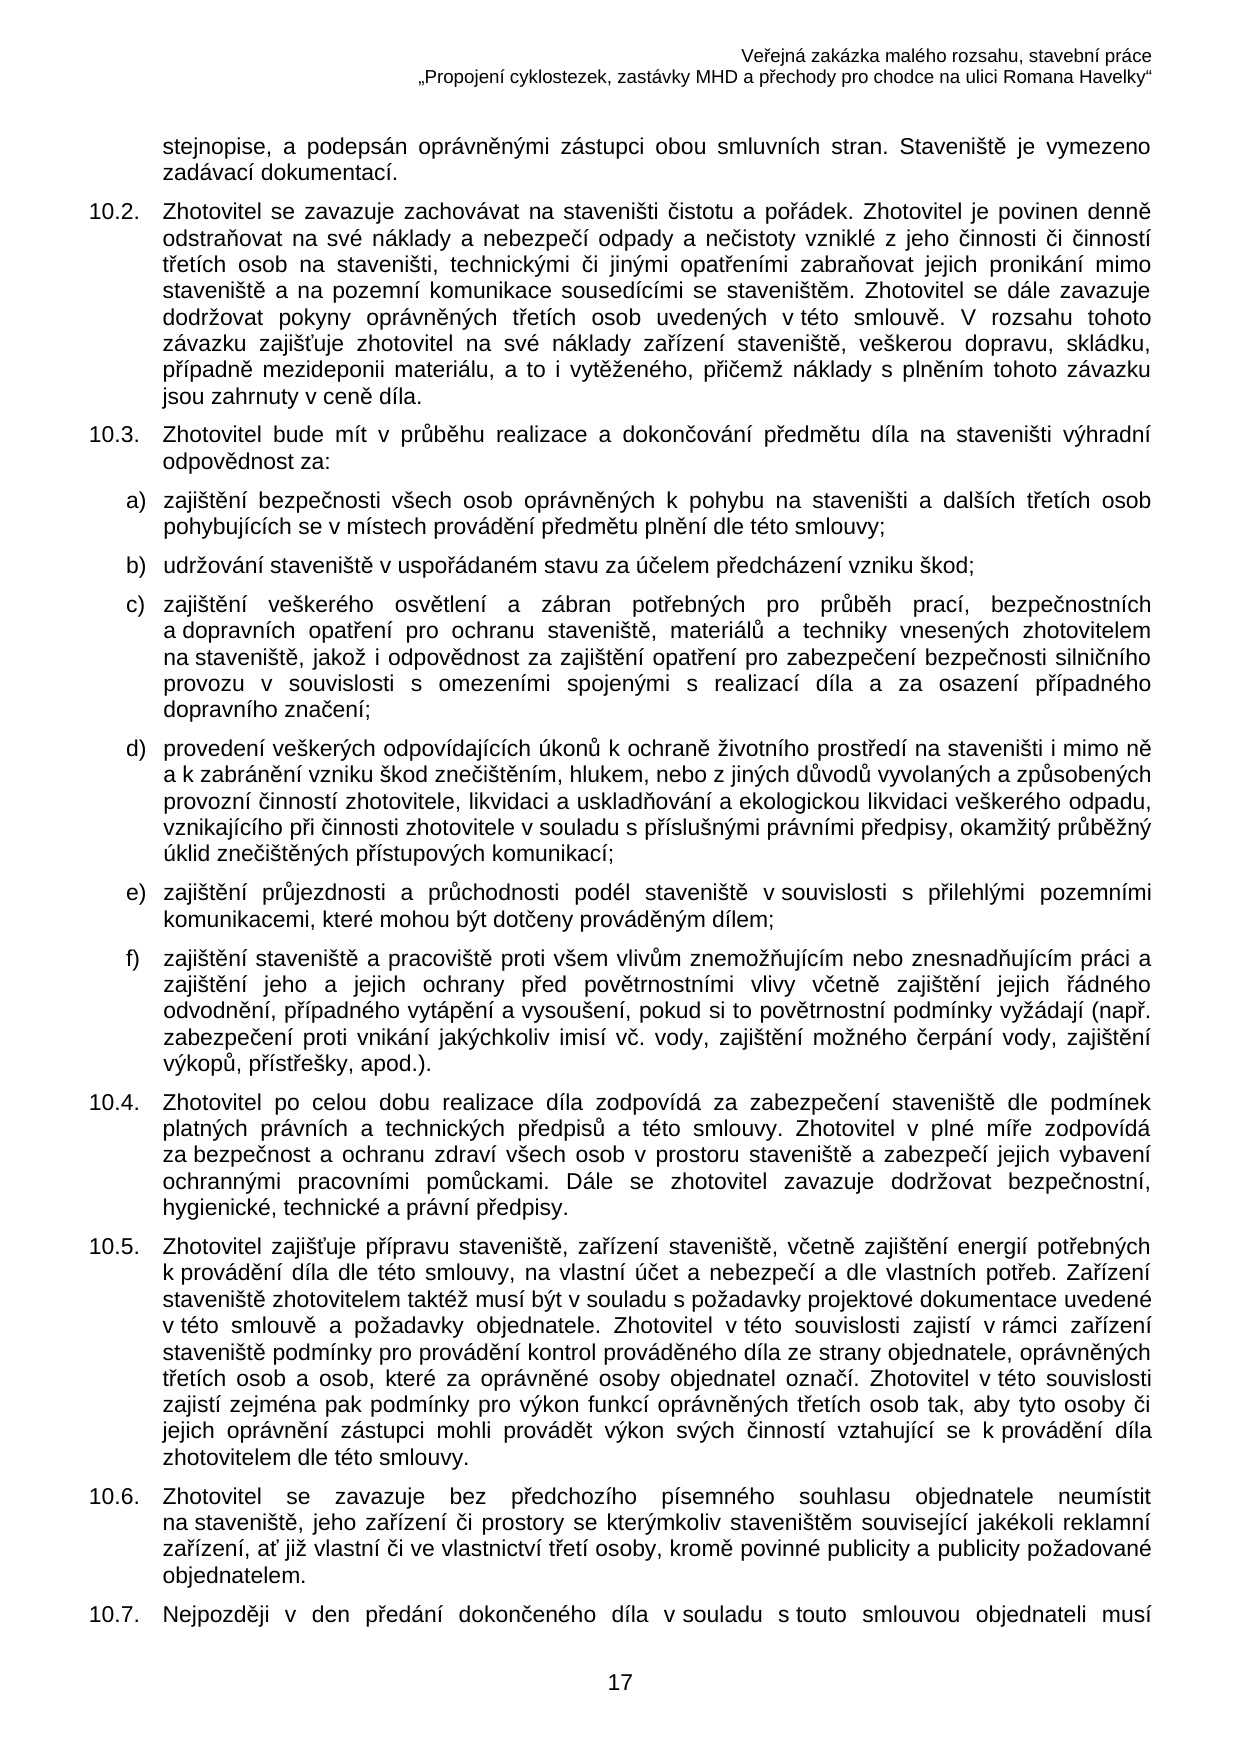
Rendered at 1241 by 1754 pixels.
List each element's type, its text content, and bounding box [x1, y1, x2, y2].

list zajištění veškerého osvětlení a zábran potřebných pro průběh prací, bezpečnostních a dopravních opatření pro ochranu staveniště, materiálů a techniky vnesených zhotovitelem na staveniště, jakož i odpovědnost za zajištění opatření pro zabezpečení bezpečnosti silničního provozu v souvislosti s omezeními spojenými s realizací díla a za osazení případného dopravního značení; [126, 591, 1152, 722]
list zajištění bezpečnosti všech osob oprávněných k pohybu na staveništi a dalších třetích osob pohybujících se v místech provádění předmětu plnění dle této smlouvy; [126, 487, 1152, 539]
list Zhotovitel po celou dobu realizace díla zodpovídá za zabezpečení staveniště dle podmínek platných právních a technických předpisů a této smlouvy. Zhotovitel v plné míře zodpovídá za bezpečnost a ochranu zdraví všech osob v prostoru staveniště a zabezpečí jejich vybavení ochrannými pracovními pomůckami. Dále se zhotovitel zavazuje dodržovat bezpečnostní, hygienické, technické a právní předpisy. [89, 1089, 1152, 1221]
list Zhotovitel zajišťuje přípravu staveniště, zařízení staveniště, včetně zajištění energií potřebných k provádění díla dle této smlouvy, na vlastní účet a nebezpečí a dle vlastních potřeb. Zařízení staveniště zhotovitelem taktéž musí být v souladu s požadavky projektové dokumentace uvedené v této smlouvě a požadavky objednatele. Zhotovitel v této souvislosti zajistí v rámci zařízení staveniště podmínky pro provádění kontrol prováděného díla ze strany objednatele, oprávněných třetích osob a osob, které za oprávněné osoby objednatel označí. Zhotovitel v této souvislosti zajistí zejména pak podmínky pro výkon funkcí oprávněných třetích osob tak, aby tyto osoby či jejich oprávnění zástupci mohli provádět výkon svých činností vztahující se k provádění díla zhotovitelem dle této smlouvy. [89, 1233, 1152, 1470]
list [89, 133, 1152, 186]
list Zhotovitel se zavazuje bez předchozího písemného souhlasu objednatele neumístit na staveniště, jeho zařízení či prostory se kterýmkoliv staveništěm související jakékoli reklamní zařízení, ať již vlastní či ve vlastnictví třetí osoby, kromě povinné publicity a publicity požadované objednatelem. [89, 1483, 1152, 1588]
list Zhotovitel bude mít v průběhu realizace a dokončování předmětu díla na staveništi výhradní odpovědnost za: [89, 421, 1152, 474]
list provedení veškerých odpovídajících úkonů k ochraně životního prostředí na staveništi i mimo ně a k zabránění vzniku škod znečištěním, hlukem, nebo z jiných důvodů vyvolaných a způsobených provozní činností zhotovitele, likvidaci a uskladňování a ekologickou likvidaci veškerého odpadu, vznikajícího při činnosti zhotovitele v souladu s příslušnými právními předpisy, okamžitý průběžný úklid znečištěných přístupových komunikací; [126, 735, 1152, 867]
list Zhotovitel se zavazuje zachovávat na staveništi čistotu a pořádek. Zhotovitel je povinen denně odstraňovat na své náklady a nebezpečí odpady a nečistoty vzniklé z jeho činnosti či činností třetích osob na staveništi, technickými či jinými opatřeními zabraňovat jejich pronikání mimo staveniště a na pozemní komunikace sousedícími se staveništěm. Zhotovitel se dále zavazuje dodržovat pokyny oprávněných třetích osob uvedených v této smlouvě. V rozsahu tohoto závazku zajišťuje zhotovitel na své náklady zařízení staveniště, veškerou dopravu, skládku, případně mezideponii materiálu, a to i vytěženého, přičemž náklady s plněním tohoto závazku jsou zahrnuty v ceně díla. [89, 198, 1152, 409]
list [89, 1601, 1152, 1627]
list zajištění staveniště a pracoviště proti všem vlivům znemožňujícím nebo znesnadňujícím práci a zajištění jeho a jejich ochrany před povětrnostními vlivy včetně zajištění jejich řádného odvodnění, případného vytápění a vysoušení, pokud si to povětrnostní podmínky vyžádají (např. zabezpečení proti vnikání jakýchkoliv imisí vč. vody, zajištění možného čerpání vody, zajištění výkopů, přístřešky, apod.). [126, 944, 1152, 1076]
list zajištění průjezdnosti a průchodnosti podél staveniště v souvislosti s přilehlými pozemními komunikacemi, které mohou být dotčeny prováděným dílem; [126, 879, 1152, 932]
list udržování staveniště v uspořádaném stavu za účelem předcházení vzniku škod; [126, 552, 1152, 578]
